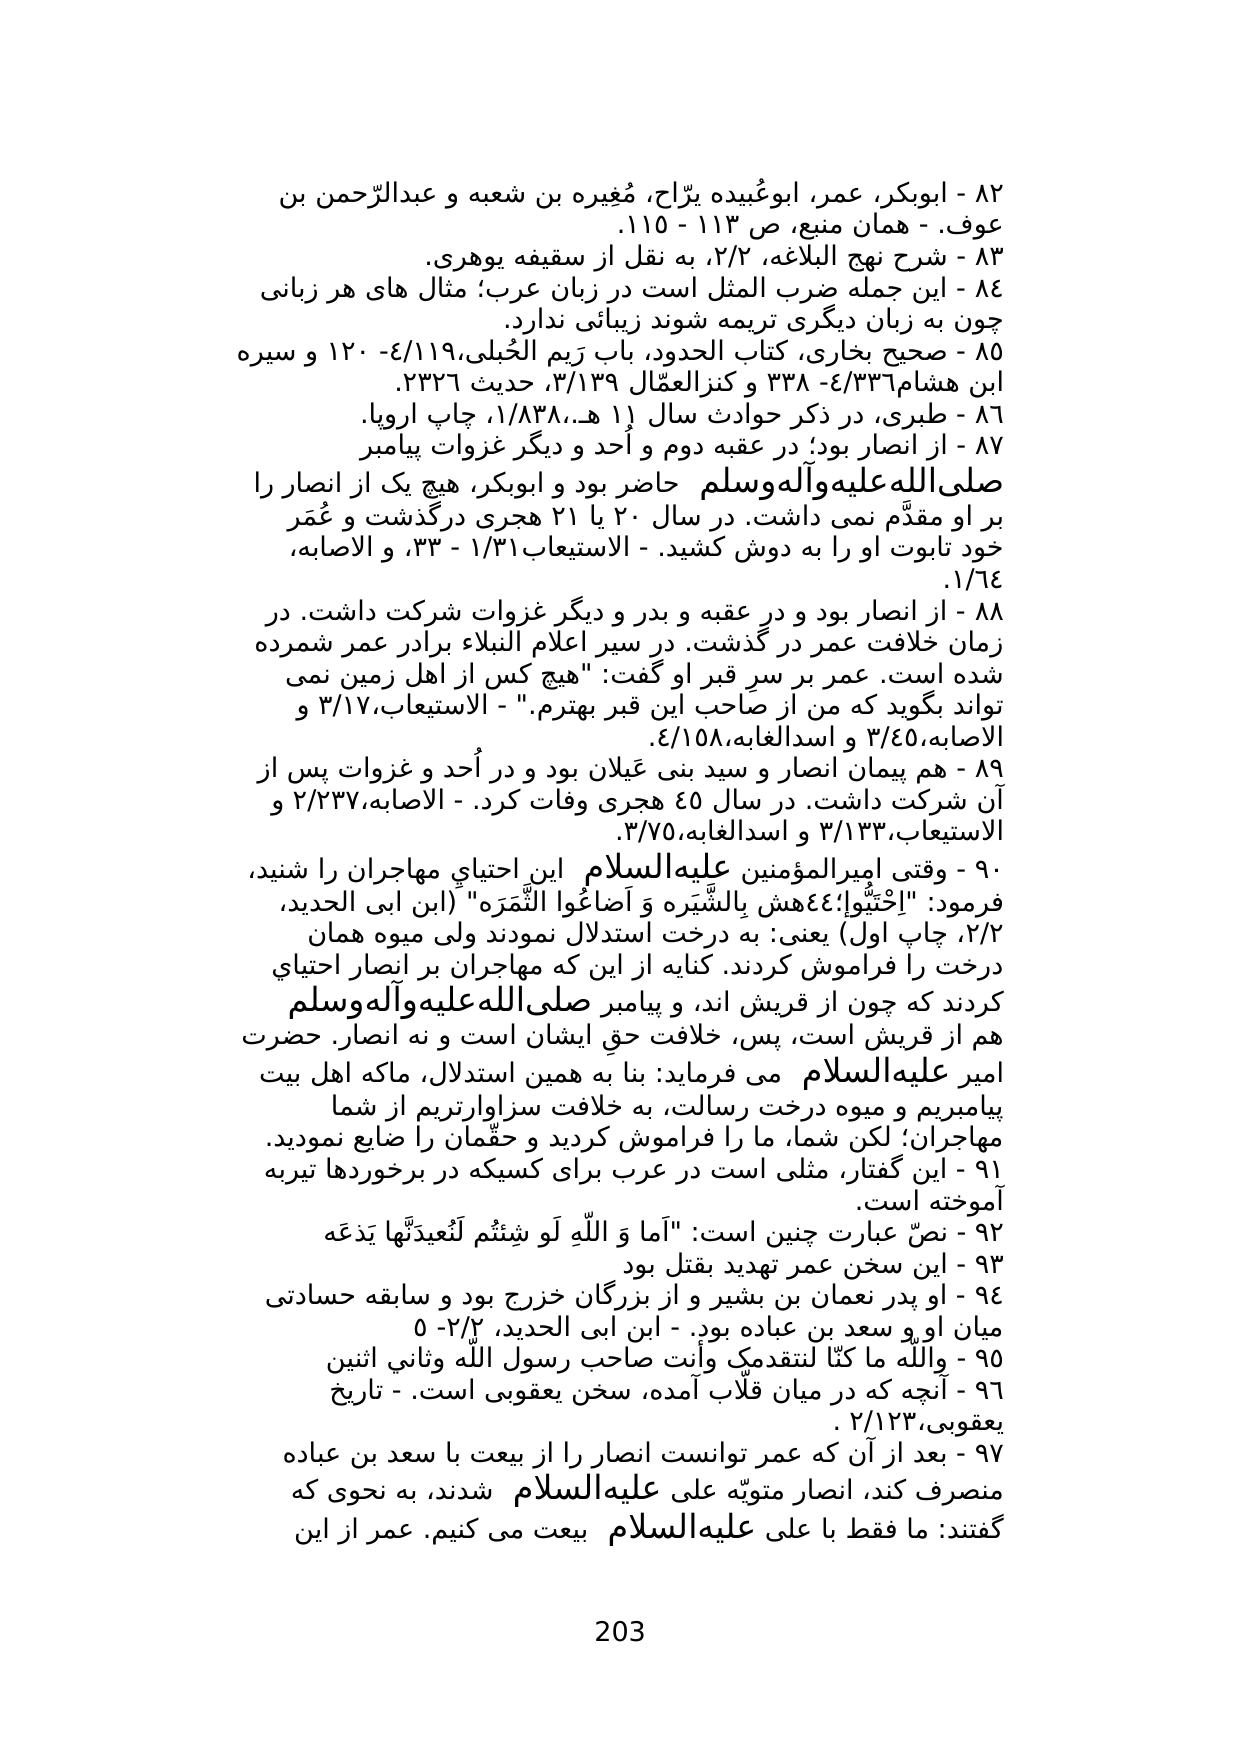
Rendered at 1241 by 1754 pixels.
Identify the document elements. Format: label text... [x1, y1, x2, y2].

text ٩٤ - او پدر نعمان بن بشير و از بزرگان خزرج بود و سابقه حسادتى ميان او و سعد بن عباده بود. - ابن ابى الحديد، ٢/٢- ٥ [236, 1279, 1004, 1343]
text ٨٤ - اين جمله ضرب المثل است در زبان عرب؛ مثال هاى هر زبانى چون به زبان ديگرى تريمه شوند زيبائى ندارد. [236, 272, 1004, 335]
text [236, 1437, 1004, 1547]
text ٩٦ - آنچه که در ميان قلّاب آمده، سخن يعقوبى است. - تاريخ يعقوبى،٢/١٢٣ . [236, 1374, 1004, 1437]
text ٨٦ - طبرى، در ذکر حوادث سال ١١ هـ.،١/٨٣٨، چاپ اروپا. [236, 398, 1004, 430]
text ٩٣ - اين سخن عمر تهديد بقتل بود [236, 1248, 1004, 1279]
text ٨٨ - از انصار بود و در عقبه و بدر و ديگر غزوات شرکت داشت. در زمان خلافت عمر در گذشت. در سير اعلام النبلاء برادر عمر شمرده شده است. عمر بر سرِ قبر او گفت: "هيچ کس از اهل زمين نمى تواند بگويد که من از صاحب اين قبر بهترم." - الاستيعاب،٣/١٧ و الاصابه،٣/٤٥ و اسدالغابه،٤/١٥٨. [236, 595, 1004, 753]
text ٩٥ - واللّه ما کنّا لنتقدمک وأنت صاحب رسول اللّه وثاني اثنين [236, 1343, 1004, 1374]
text ٩٢ - نصّ عبارت چنين است: "اَما وَ اللّهِ لَو شِئتُم لَنُعيدَنَّها يَذعَه [236, 1216, 1004, 1248]
text ٩١ - اين گفتار، مثلى است در عرب براى کسيکه در برخوردها تيربه آموخته است. [236, 1153, 1004, 1216]
text ٨٧ - از انصار بود؛ در عقبه دوم و اُحد و ديگر غزوات پيامبر صلى‌الله‌عليه‌وآله‌وسلم حاضر بود و ابوبکر، هيچ يک از انصار را بر او مقدَّم نمى داشت. در سال ٢٠ يا ٢١ هجرى درگذشت و عُمَر خود تابوت او را به دوش کشيد. - الاستيعاب١/٣١ - ٣٣، و الاصابه،١/٦٤. [236, 430, 1004, 595]
text ٩٠ - وقتى اميرالمؤمنين عليه‌السلام اين احتيايِ مهاجران را شنيد، فرمود: "اِحْتَيُّوإ؛٤٤هش بِالشَّيَره وَ اَضاعُوا الثَّمَرَه" (ابن ابى الحديد، ٢/٢، چاپ اول) يعنى: به درخت استدلال نمودند ولى ميوه همان درخت را فراموش کردند. کنايه از اين که مهاجران بر انصار احتياي کردند که چون از قريش اند، و پيامبر صلى‌الله‌عليه‌وآله‌وسلم هم از قريش است، پس، خلافت حقِ ايشان است و نه انصار. حضرت امير عليه‌السلام مى فرمايد: بنا به همين استدلال، ماکه اهل بيت پيامبريم و ميوه درخت رسالت، به خلافت سزاوارتريم از شما مهاجران؛ لکن شما، ما را فراموش کرديد و حقّمان را ضايع نموديد. [236, 847, 1004, 1153]
text ٨٢ - ابوبکر، عمر، ابوعُبيده يرّاح، مُغِيره بن شعبه و عبدالرّحمن بن عوف. - همان منبع، ص ١١٣ - ١١٥. [236, 177, 1004, 240]
text ٨٥ - صحيح بخارى، کتاب الحدود، باب رَيم الحُبلى،٤/١١٩- ١٢٠ و سيره ابن هشام٤/٣٣٦- ٣٣٨ و کنزالعمّال ٣/١٣٩، حديث ٢٣٢٦. [236, 335, 1004, 398]
text ٨٣ - شرح نهج البلاغه، ٢/٢، به نقل از سقيفه يوهرى. [236, 240, 1004, 272]
text ٨٩ - هم پيمان انصار و سيد بنى عَيلان بود و در اُحد و غزوات پس از آن شرکت داشت. در سال ٤٥ هجرى وفات کرد. - الاصابه،٢/٢٣٧ و الاستيعاب،٣/١٣٣ و اسدالغابه،٣/٧٥. [236, 753, 1004, 847]
